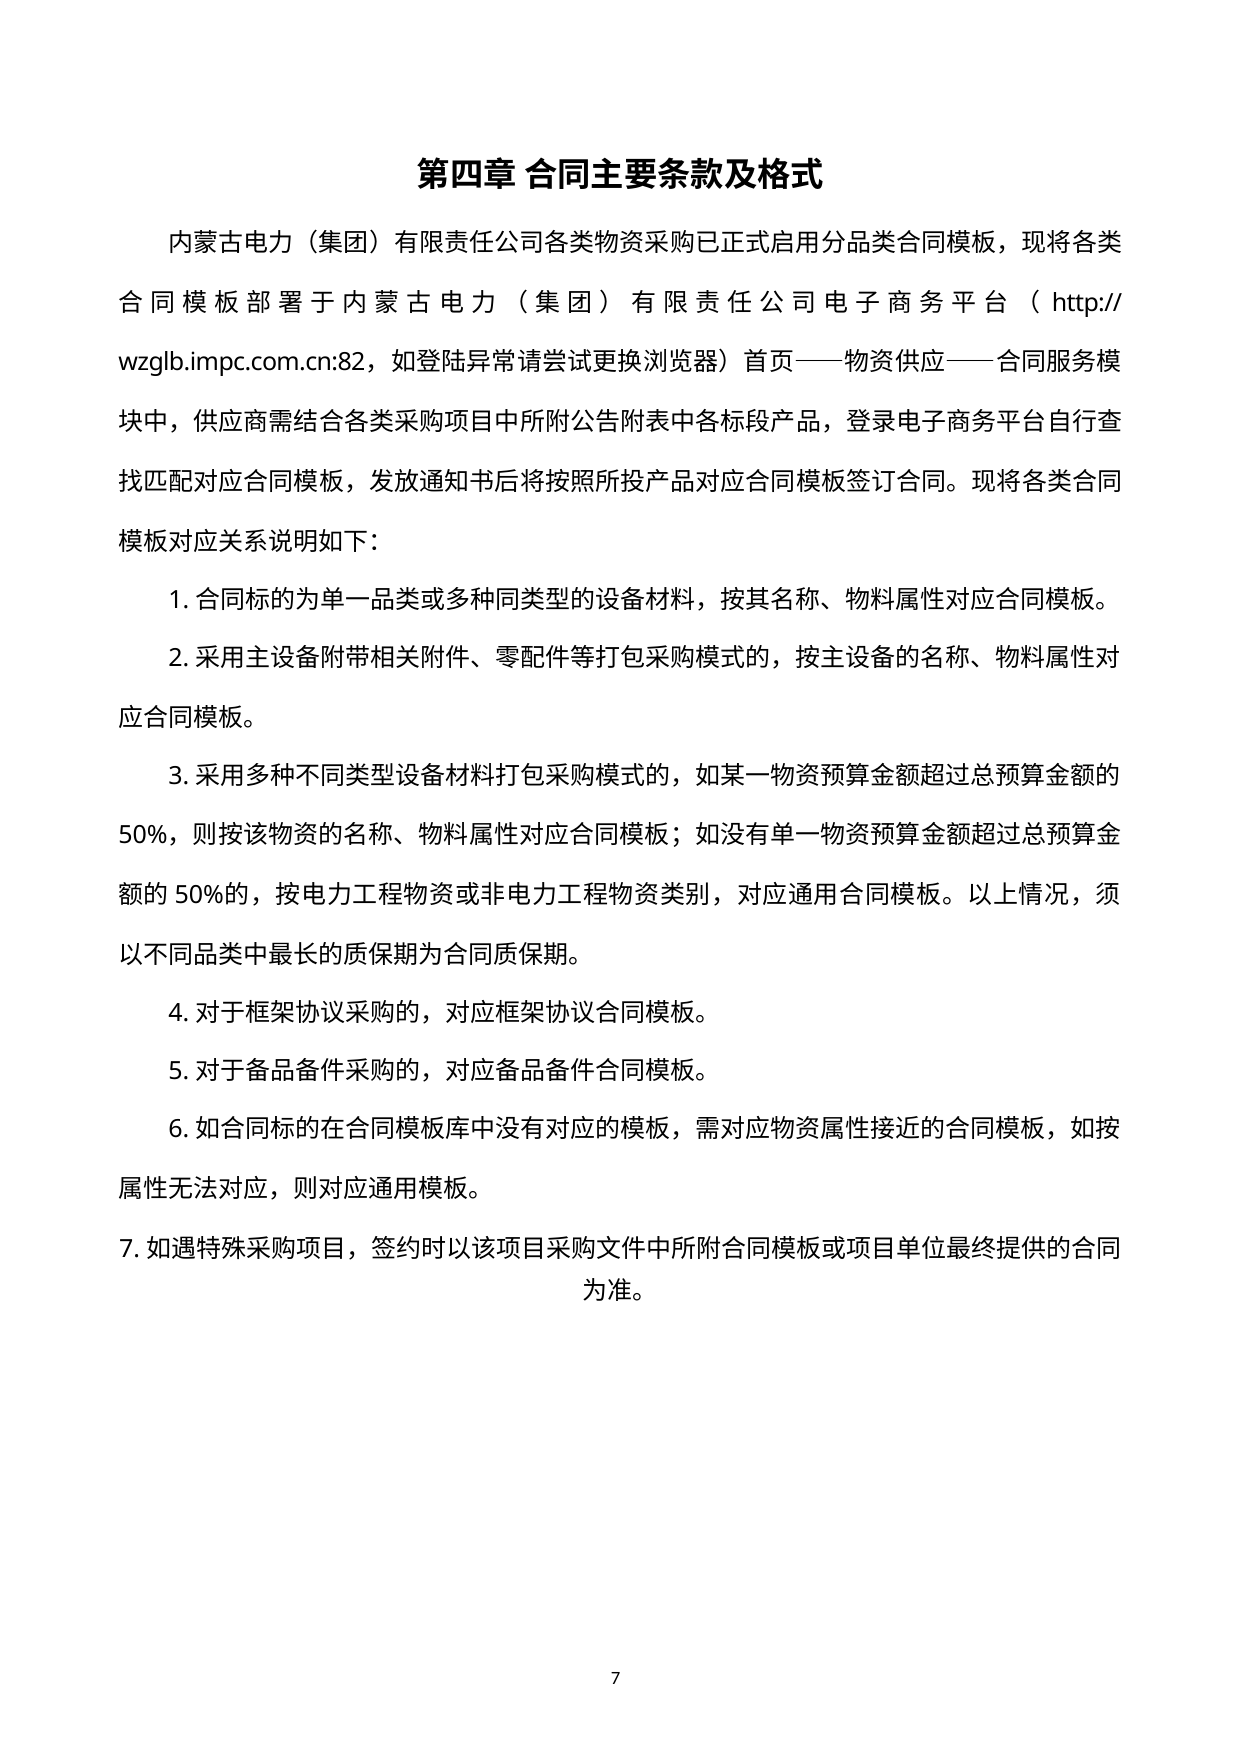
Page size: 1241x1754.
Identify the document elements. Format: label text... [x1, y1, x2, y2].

text 5. 对于备品备件采购的，对应备品备件合同模板。 [118, 1049, 1122, 1089]
text 7. 如遇特殊采购项目，签约时以该项目采购文件中所附合同模板或项目单位最终提供的合同为准。 [118, 1224, 1122, 1308]
text 内蒙古电力（集团）有限责任公司各类物资采购已正式启用分品类合同模板，现将各类合同模板部署于内蒙古电力（集团）有限责任公司电子商务平台（http://wzglb.impc.com.cn:82，如登陆异常请尝试更换浏览器）首页——物资供应——合同服务模块中，供应商需结合各类采购项目中所附公告附表中各标段产品，登录电子商务平台自行查找匹配对应合同模板，发放通知书后将按照所投产品对应合同模板签订合同。现将各类合同模板对应关系说明如下： [118, 221, 1122, 559]
text 3. 采用多种不同类型设备材料打包采购模式的，如某一物资预算金额超过总预算金额的50%，则按该物资的名称、物料属性对应合同模板；如没有单一物资预算金额超过总预算金额的50%的，按电力工程物资或非电力工程物资类别，对应通用合同模板。以上情况，须以不同品类中最长的质保期为合同质保期。 [118, 753, 1122, 973]
text 1. 合同标的为单一品类或多种同类型的设备材料，按其名称、物料属性对应合同模板。 [118, 577, 1122, 617]
subtitle 合同主要条款及格式 [118, 148, 1122, 196]
text 4. 对于框架协议采购的，对应框架协议合同模板。 [118, 991, 1122, 1031]
text 2. 采用主设备附带相关附件、零配件等打包采购模式的，按主设备的名称、物料属性对应合同模板。 [118, 636, 1122, 735]
text 6. 如合同标的在合同模板库中没有对应的模板，需对应物资属性接近的合同模板，如按属性无法对应，则对应通用模板。 [118, 1107, 1122, 1206]
